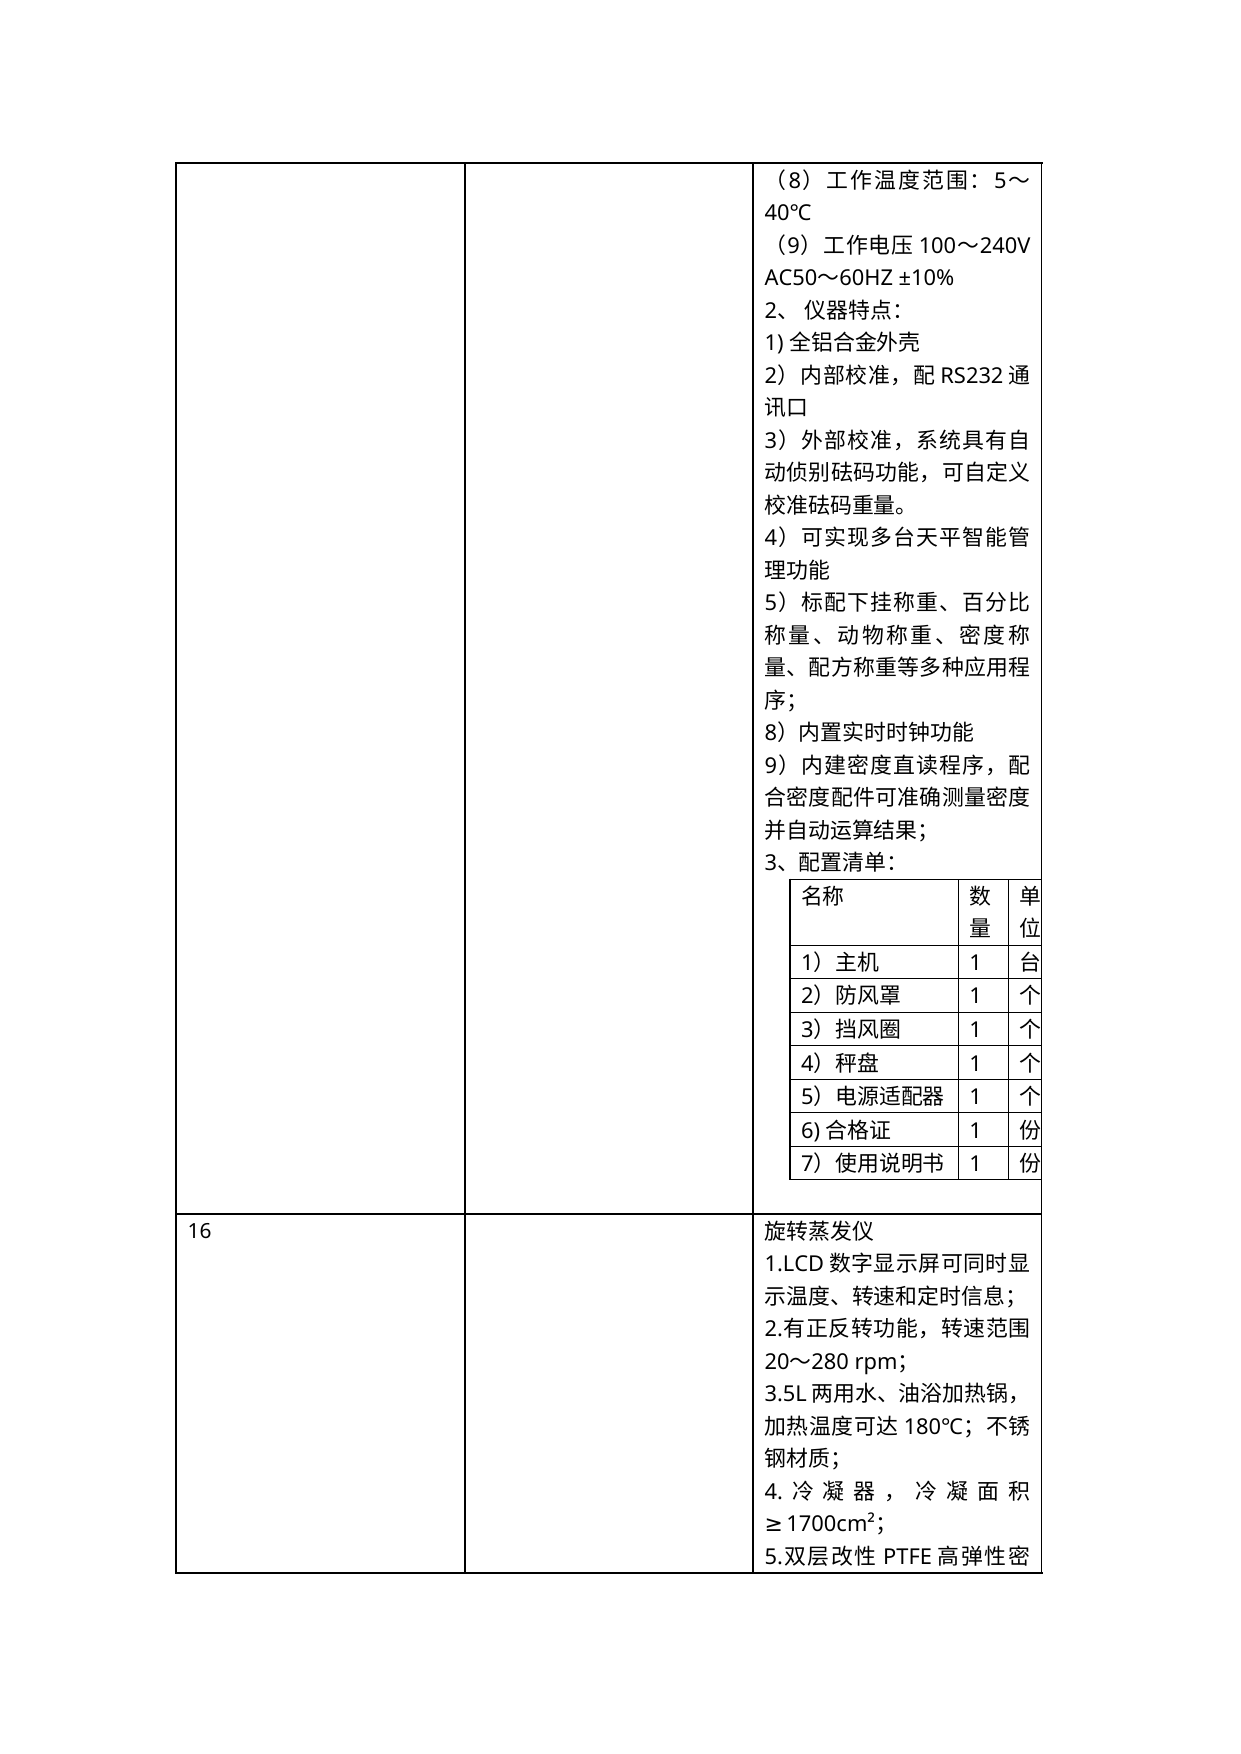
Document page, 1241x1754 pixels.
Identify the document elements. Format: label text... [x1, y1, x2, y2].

table_cell [466, 1215, 752, 1572]
table_cell 16 [177, 1215, 464, 1572]
table_cell [466, 164, 752, 1213]
table_cell 15 [177, 164, 464, 1213]
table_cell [754, 1215, 1041, 1572]
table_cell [754, 164, 1041, 1213]
